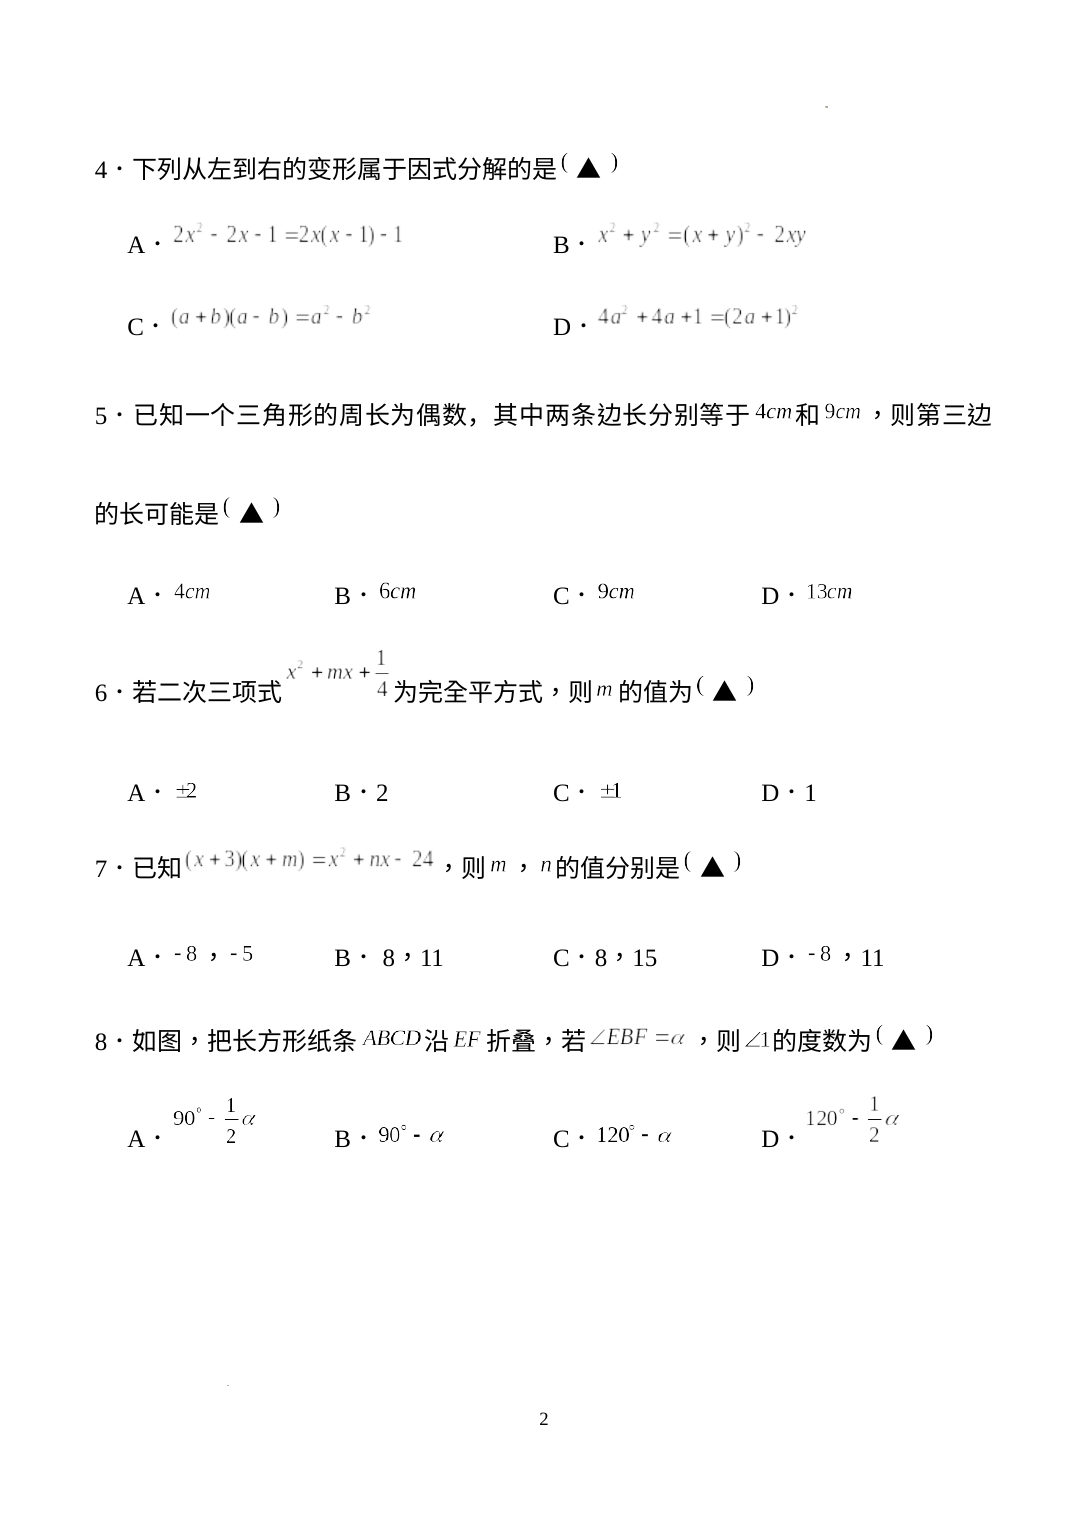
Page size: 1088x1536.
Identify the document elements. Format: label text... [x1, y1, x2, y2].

text A．， B． 8，11 C．8，15 D．，11 [94, 924, 993, 989]
text 7．已知，则，的值分别是 ▲ [94, 841, 993, 906]
text 4．下列从左到右的变形属于因式分解的是 ▲ [94, 134, 993, 199]
text A． B．2 C． D．1 [94, 759, 993, 824]
text A． B． C． D． [94, 562, 993, 627]
text C． D． [94, 299, 993, 364]
text A． B． [94, 217, 993, 282]
text A． B． C． D． [94, 1089, 993, 1187]
text 5．已知一个三角形的周长为偶数，其中两条边长分别等于和，则第三边的长可能是 ▲ [94, 381, 993, 543]
text 6．若二次三项式为完全平方式，则的值为 ▲ [94, 644, 993, 741]
text 8．如图，把长方形纸条沿折叠，若，则的度数为 ▲ [94, 1006, 993, 1071]
